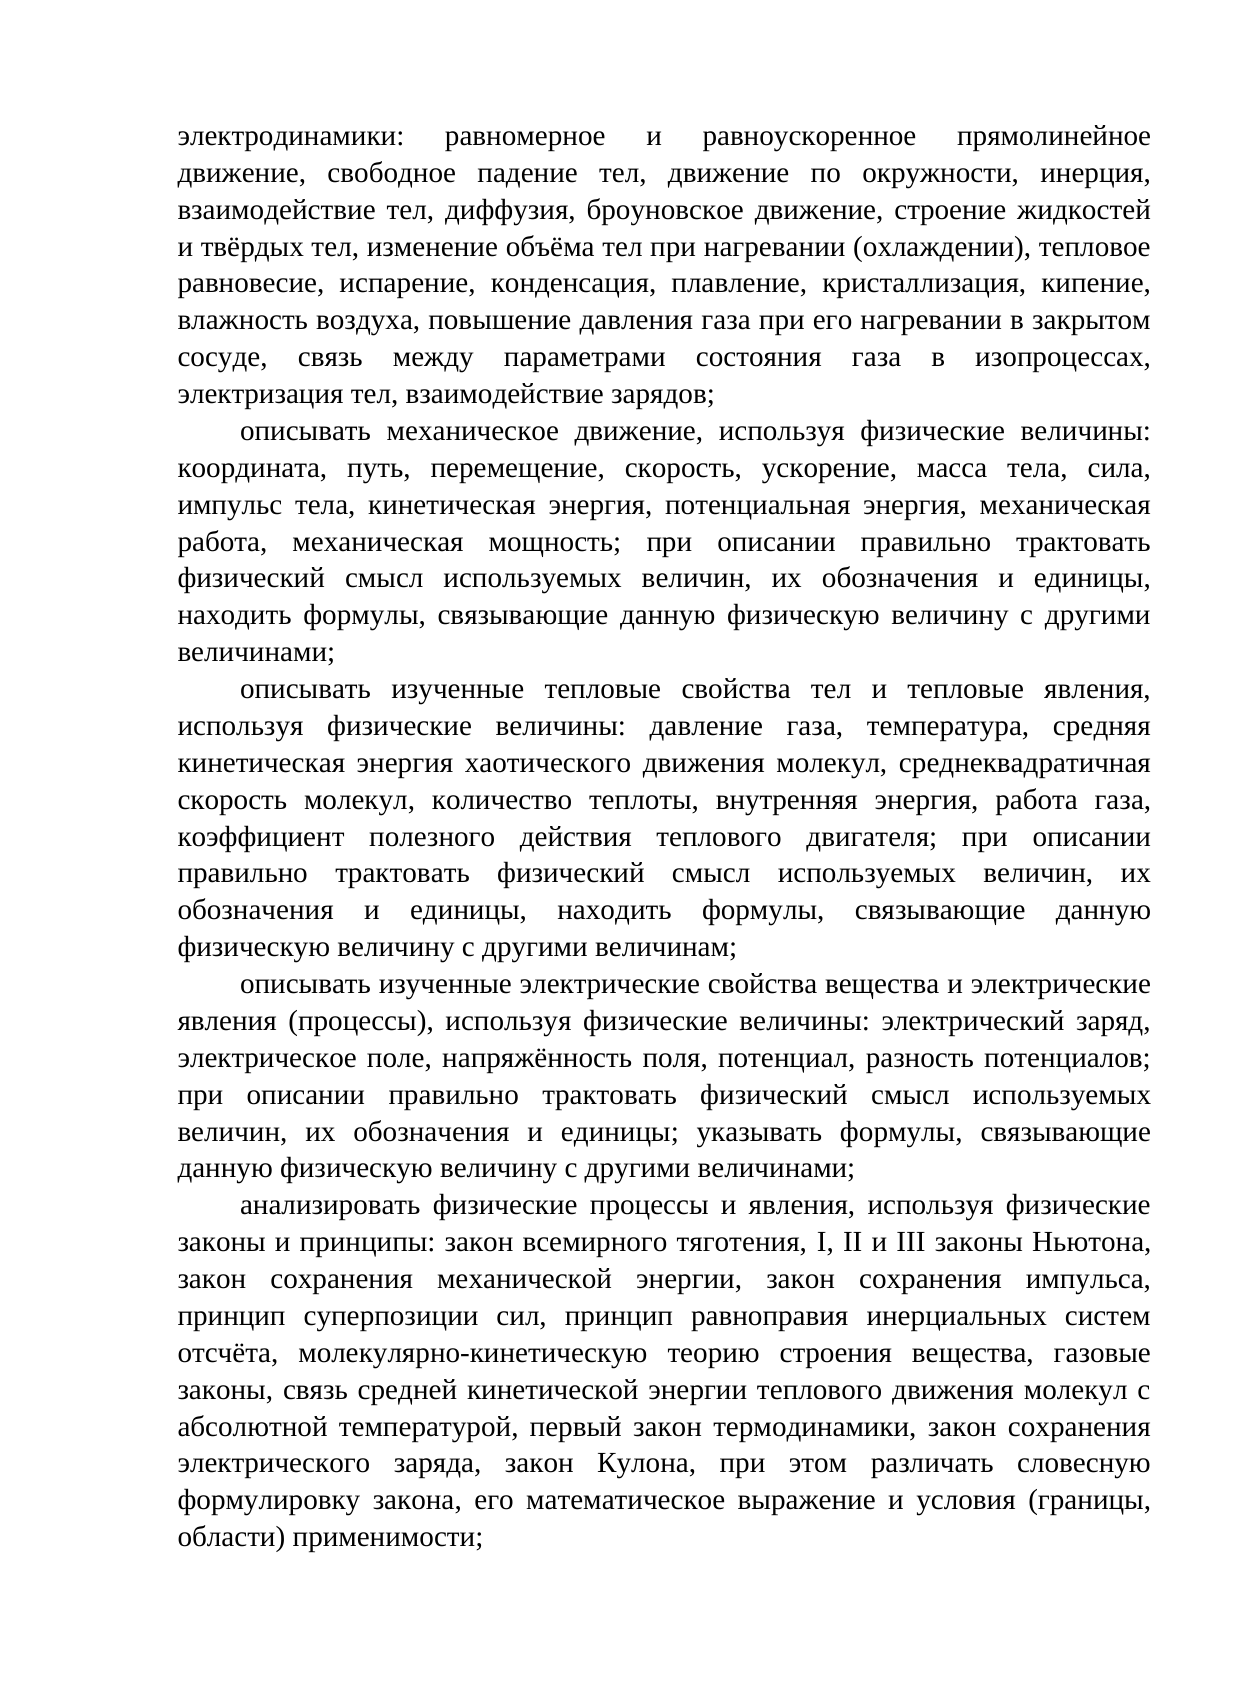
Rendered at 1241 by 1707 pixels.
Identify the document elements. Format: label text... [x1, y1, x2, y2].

text описывать изученные электрические свойства вещества и электрические явления (процессы), используя физические величины: электрический заряд, электрическое поле, напряжённость поля, потенциал, разность потенциалов; при описании правильно трактовать физический смысл используемых величин, их обозначения и единицы; указывать формулы, связывающие данную физическую величину с другими величинами; [177, 966, 1152, 1184]
text описывать механическое движение, используя физические величины: координата, путь, перемещение, скорость, ускорение, масса тела, сила, импульс тела, кинетическая энергия, потенциальная энергия, механическая работа, механическая мощность; при описании правильно трактовать физический смысл используемых величин, их обозначения и единицы, находить формулы, связывающие данную физическую величину с другими величинами; [177, 413, 1152, 668]
text анализировать физические процессы и явления, используя физические законы и принципы: закон всемирного тяготения, I, II и III законы Ньютона, закон сохранения механической энергии, закон сохранения импульса, принцип суперпозиции сил, принцип равноправия инерциальных систем отсчёта, молекулярно-кинетическую теорию строения вещества, газовые законы, связь средней кинетической энергии теплового движения молекул с абсолютной температурой, первый закон термодинамики, закон сохранения электрического заряда, закон Кулона, при этом различать словесную формулировку закона, его математическое выражение и условия (границы, области) применимости; [177, 1187, 1152, 1553]
text описывать изученные тепловые свойства тел и тепловые явления, используя физические величины: давление газа, температура, средняя кинетическая энергия хаотического движения молекул, среднеквадратичная скорость молекул, количество теплоты, внутренняя энергия, работа газа, коэффициент полезного действия теплового двигателя; при описании правильно трактовать физический смысл используемых величин, их обозначения и единицы, находить формулы, связывающие данную физическую величину с другими величинам; [177, 671, 1152, 963]
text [177, 118, 1152, 410]
